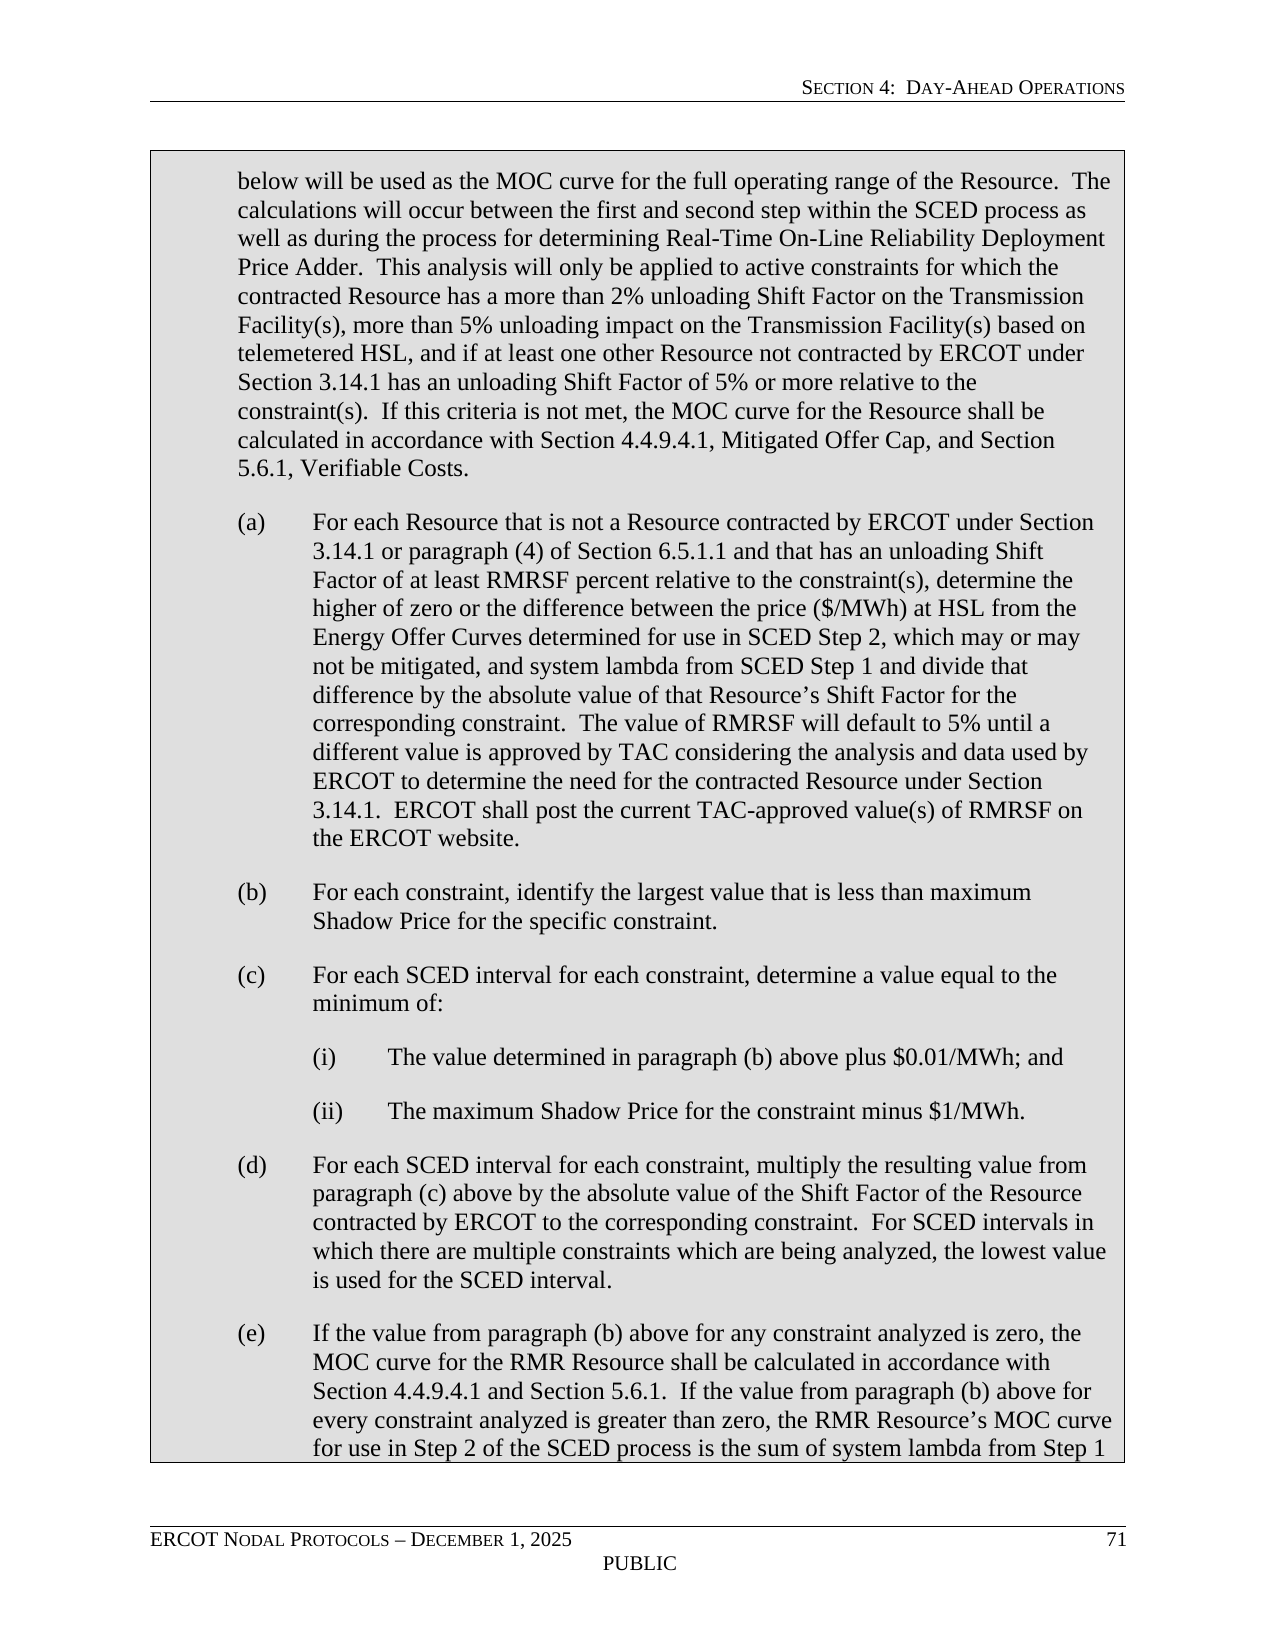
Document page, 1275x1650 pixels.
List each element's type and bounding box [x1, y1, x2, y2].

table_header [151, 151, 1124, 1462]
